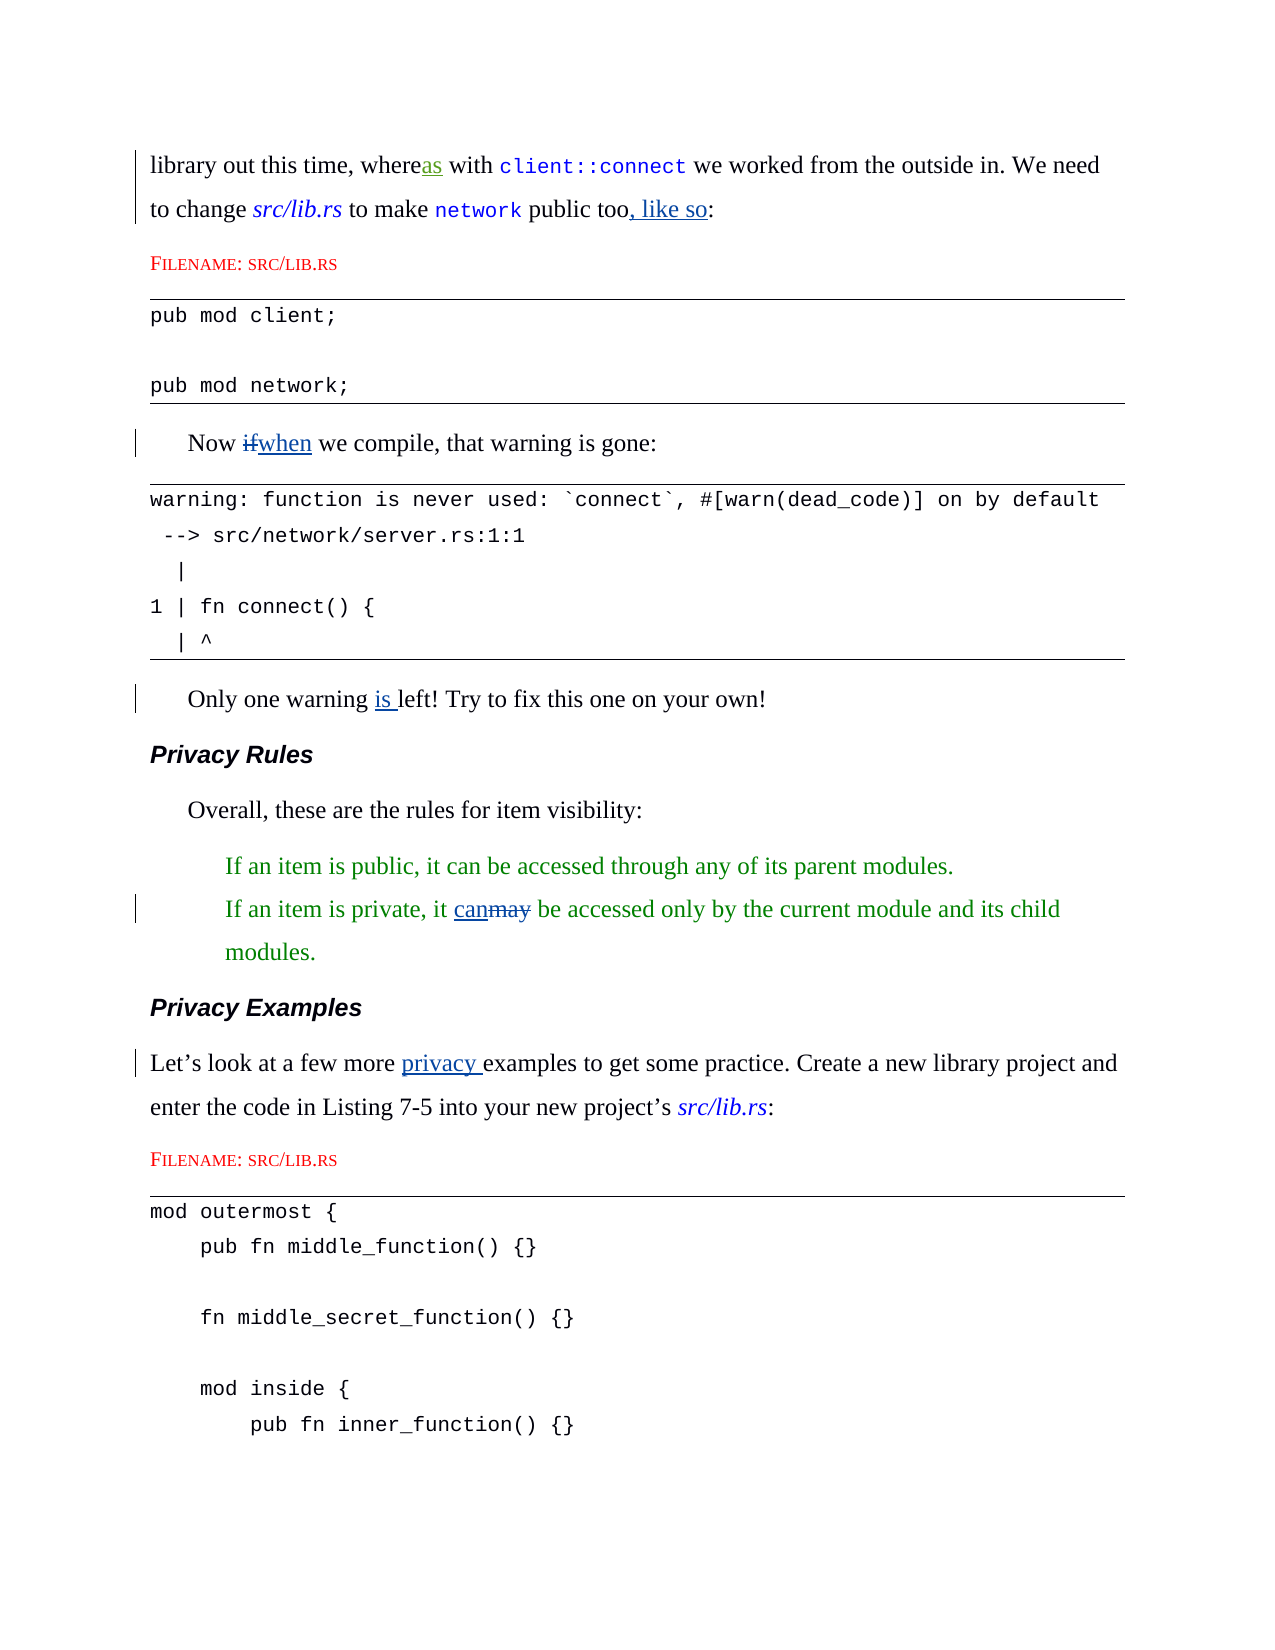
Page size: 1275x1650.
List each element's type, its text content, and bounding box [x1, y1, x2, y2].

text warning: function is never used: `connect`, #[warn(dead_code)] on by default [150, 485, 1125, 513]
text | [150, 560, 1125, 584]
text Now we compile, that warning is gone: [150, 428, 1125, 457]
list If an item is public, it can be accessed through any of its parent modules. [225, 851, 1125, 880]
text Filename: src/lib.rs [150, 251, 1125, 275]
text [150, 150, 1125, 223]
text Only one warning left! Try to fix this one on your own! [150, 684, 1125, 713]
text Privacy Rules [150, 740, 1125, 768]
text | ^ [150, 631, 1125, 659]
text --> src/network/server.rs:1:1 [150, 525, 1125, 548]
text pub fn middle_function() {} [150, 1236, 1125, 1260]
text Filename: src/lib.rs [150, 1147, 1125, 1171]
text mod inside { [150, 1378, 1125, 1402]
text 1 | fn connect() { [150, 596, 1125, 619]
text pub mod client; [150, 300, 1125, 328]
text fn middle_secret_function() {} [150, 1307, 1125, 1331]
text Let’s look at a few more examples to get some practice. Create a new library project and enter the code in Listing 7-5 into your new project’s src/lib.rs: [150, 1048, 1125, 1120]
list If an item is private, it be accessed only by the current module and its child modules. [225, 894, 1125, 966]
text mod outermost { [150, 1197, 1125, 1225]
text pub fn inner_function() {} [150, 1413, 1125, 1437]
text Privacy Examples [150, 993, 1125, 1022]
text pub mod network; [150, 375, 1125, 403]
text Overall, these are the rules for item visibility: [150, 795, 1125, 824]
